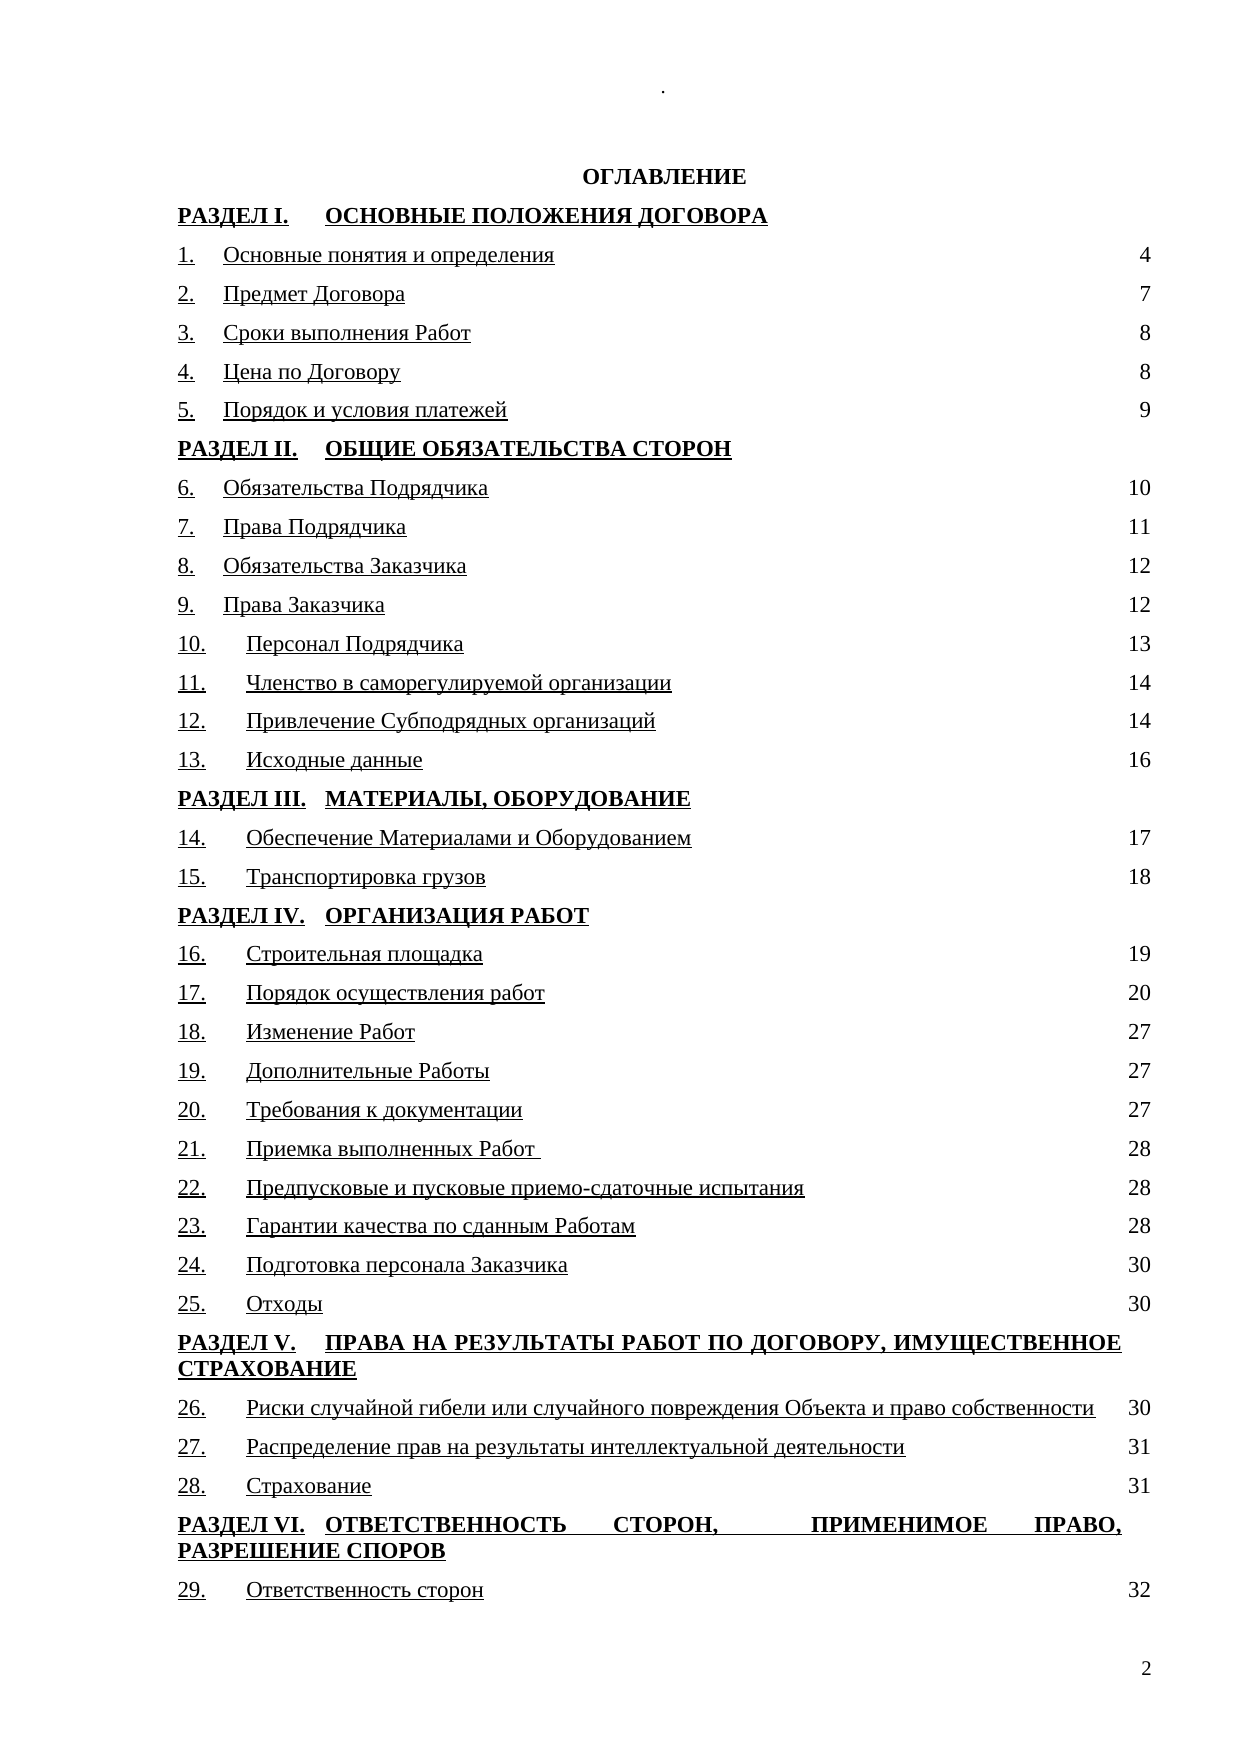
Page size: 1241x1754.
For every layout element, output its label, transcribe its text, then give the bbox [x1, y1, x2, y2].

text 21. Приемка выполненных Работ 28 [177, 1135, 1152, 1161]
text 22. Предпусковые и пусковые приемо-сдаточные испытания 28 [177, 1174, 1152, 1200]
text 4. Цена по Договору 8 [177, 358, 1152, 384]
text 10. Персонал Подрядчика 13 [177, 630, 1152, 656]
text 11. Членство в саморегулируемой организации 14 [177, 668, 1152, 695]
text 2. Предмет Договора 7 [177, 280, 1152, 306]
text 26. Риски случайной гибели или случайного повреждения Объекта и право собственности 30 [177, 1394, 1152, 1421]
text 29. Ответственность сторон 32 [177, 1576, 1152, 1602]
text 18. Изменение Работ 27 [177, 1018, 1152, 1044]
text 1. Основные понятия и определения 4 [177, 241, 1152, 267]
text РАЗДЕЛ IV. ОРГАНИЗАЦИЯ РАБОТ 19 [177, 902, 1122, 928]
text 25. Отходы 30 [177, 1290, 1152, 1317]
text 19. Дополнительные Работы 27 [177, 1057, 1152, 1083]
text РАЗДЕЛ V. ПРАВА НА РЕЗУЛЬТАТЫ РАБОТ ПО ДОГОВОРУ, ИМУЩЕСТВЕННОЕ СТРАХОВАНИЕ 30 [177, 1329, 1122, 1382]
text 16. Строительная площадка 19 [177, 941, 1152, 967]
text 23. Гарантии качества по сданным Работам 28 [177, 1212, 1152, 1239]
text 20. Требования к документации 27 [177, 1096, 1152, 1122]
text 9. Права Заказчика 12 [177, 591, 1152, 617]
text ОГЛАВЛЕНИЕ [177, 163, 1152, 190]
text 28. Страхование 31 [177, 1472, 1152, 1498]
text 3. Сроки выполнения Работ 8 [177, 319, 1152, 345]
text РАЗДЕЛ I. ОСНОВНЫЕ ПОЛОЖЕНИЯ ДОГОВОРА 4 [177, 202, 1122, 229]
text 17. Порядок осуществления работ 20 [177, 979, 1152, 1006]
text 24. Подготовка персонала Заказчика 30 [177, 1251, 1152, 1278]
text РАЗДЕЛ III. МАТЕРИАЛЫ, ОБОРУДОВАНИЕ 17 [177, 785, 1122, 811]
text 5. Порядок и условия платежей 9 [177, 397, 1152, 423]
text 14. Обеспечение Материалами и Оборудованием 17 [177, 824, 1152, 850]
text РАЗДЕЛ II. ОБЩИЕ ОБЯЗАТЕЛЬСТВА СТОРОН 10 [177, 435, 1122, 462]
text 7. Права Подрядчика 11 [177, 513, 1152, 539]
text 12. Привлечение Субподрядных организаций 14 [177, 707, 1152, 734]
text 15. Транспортировка грузов 18 [177, 863, 1152, 889]
text 27. Распределение прав на результаты интеллектуальной деятельности 31 [177, 1433, 1152, 1459]
text РАЗДЕЛ VI. ОТВЕТСТВЕННОСТЬ СТОРОН, ПРИМЕНИМОЕ ПРАВО, РАЗРЕШЕНИЕ СПОРОВ 32 [177, 1511, 1122, 1563]
text 13. Исходные данные 16 [177, 746, 1152, 773]
text 6. Обязательства Подрядчика 10 [177, 474, 1152, 501]
text 8. Обязательства Заказчика 12 [177, 552, 1152, 578]
